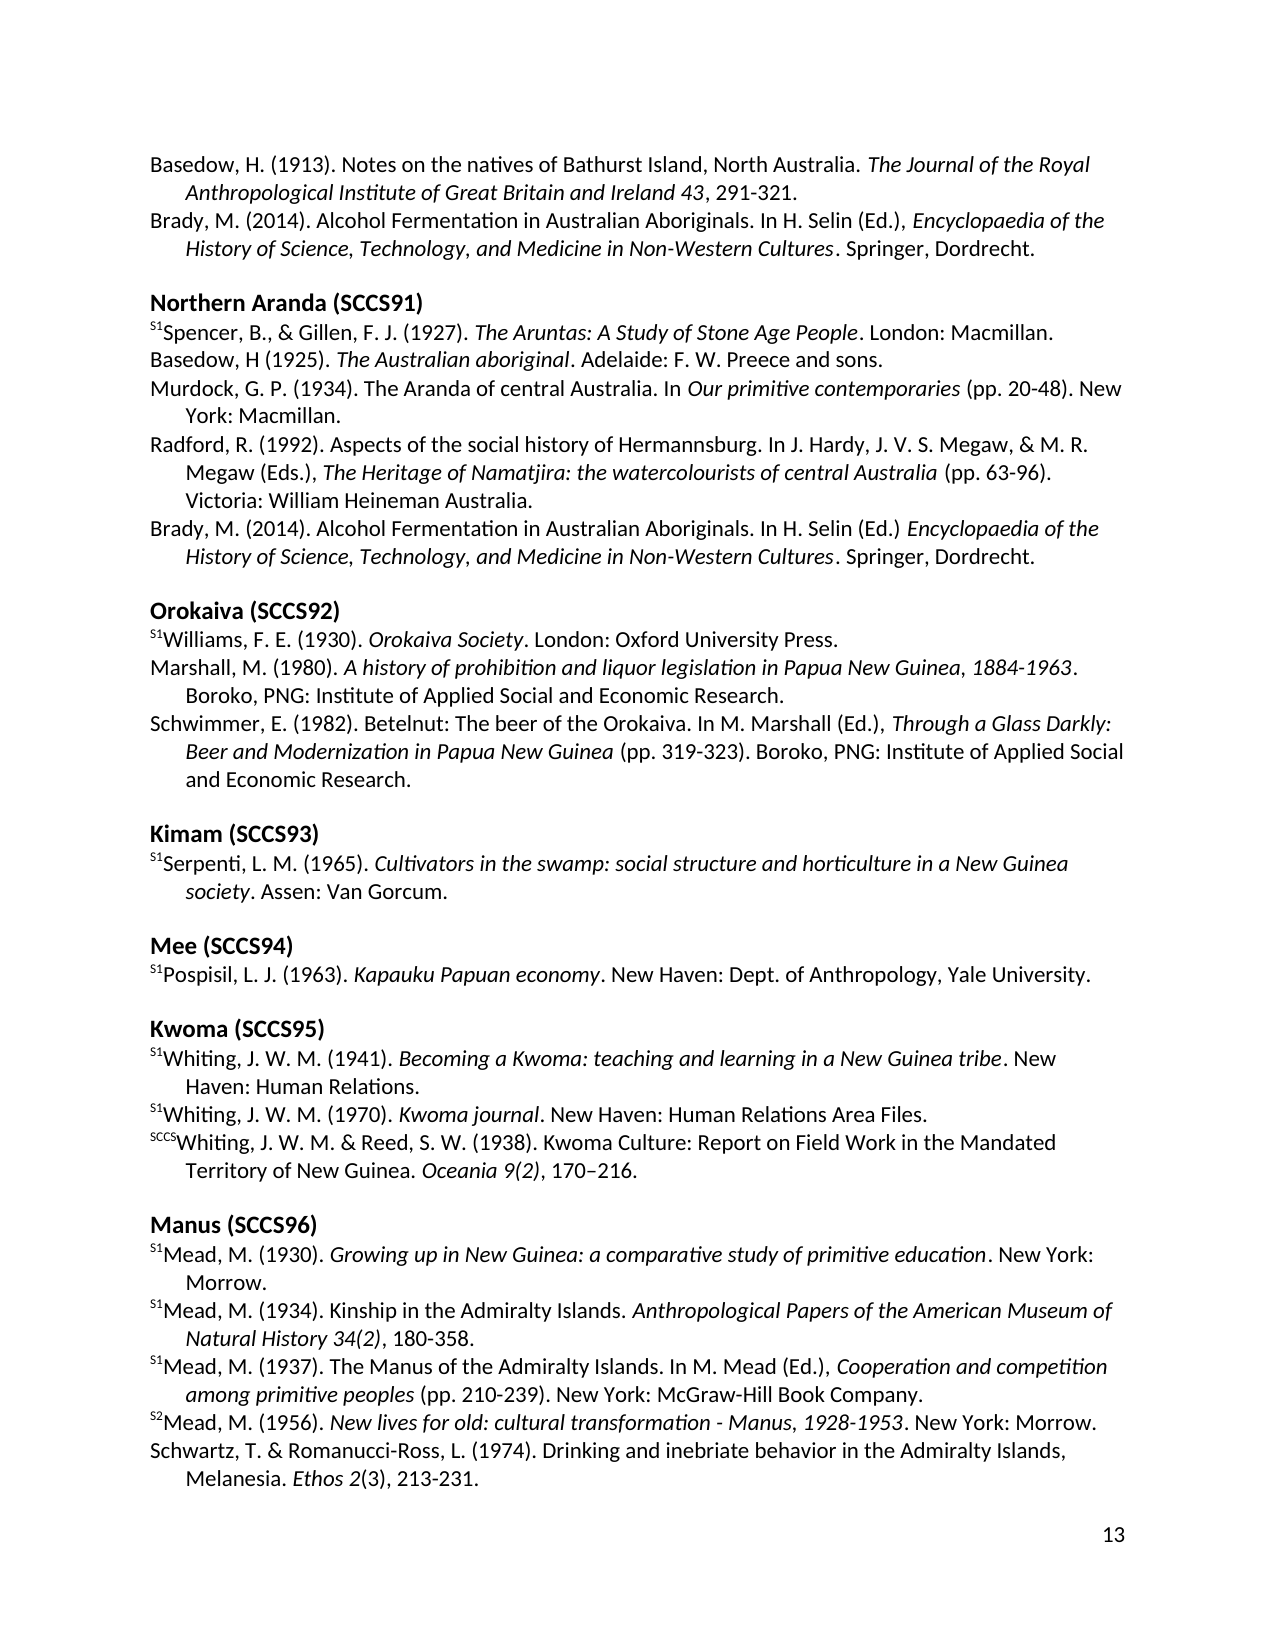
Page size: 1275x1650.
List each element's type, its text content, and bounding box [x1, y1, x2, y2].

text S1Whiting, J. W. M. (1941). Becoming a Kwoma: teaching and learning in a New Guinea tribe. New Haven: Human Relations. [150, 1044, 1125, 1100]
text S1Williams, F. E. (1930). Orokaiva Society. London: Oxford University Press. [150, 625, 1125, 653]
text SCCSWhiting, J. W. M. & Reed, S. W. (1938). Kwoma Culture: Report on Field Work in the Mandated Territory of New Guinea. Oceania 9(2), 170–216. [150, 1128, 1125, 1184]
subtitle Manus (SCCS96) [150, 1209, 1125, 1240]
text Basedow, H (1925). The Australian aboriginal. Adelaide: F. W. Preece and sons. [150, 346, 1125, 374]
text Basedow, H. (1913). Notes on the natives of Bathurst Island, North Australia. The Journal of the Royal Anthropological Institute of Great Britain and Ireland 43, 291-321. [150, 150, 1125, 206]
text S1Mead, M. (1930). Growing up in New Guinea: a comparative study of primitive education. New York: Morrow. [150, 1240, 1125, 1296]
text S1Mead, M. (1934). Kinship in the Admiralty Islands. Anthropological Papers of the American Museum of Natural History 34(2), 180-358. [150, 1296, 1125, 1352]
text Brady, M. (2014). Alcohol Fermentation in Australian Aboriginals. In H. Selin (Ed.), Encyclopaedia of the History of Science, Technology, and Medicine in Non-Western Cultures. Springer, Dordrecht. [150, 206, 1125, 262]
subtitle Orokaiva (SCCS92) [150, 595, 1125, 625]
subtitle Kimam (SCCS93) [150, 818, 1125, 849]
text S1Serpenti, L. M. (1965). Cultivators in the swamp: social structure and horticulture in a New Guinea society. Assen: Van Gorcum. [150, 849, 1125, 905]
subtitle Northern Aranda (SCCS91) [150, 287, 1125, 318]
text Schwartz, T. & Romanucci-Ross, L. (1974). Drinking and inebriate behavior in the Admiralty Islands, Melanesia. Ethos 2(3), 213-231. [150, 1436, 1125, 1492]
text Brady, M. (2014). Alcohol Fermentation in Australian Aboriginals. In H. Selin (Ed.) Encyclopaedia of the History of Science, Technology, and Medicine in Non-Western Cultures. Springer, Dordrecht. [150, 514, 1125, 570]
text S1Spencer, B., & Gillen, F. J. (1927). The Aruntas: A Study of Stone Age People. London: Macmillan. [150, 318, 1125, 346]
text S1Mead, M. (1937). The Manus of the Admiralty Islands. In M. Mead (Ed.), Cooperation and competition among primitive peoples (pp. 210-239). New York: McGraw-Hill Book Company. [150, 1352, 1125, 1408]
text Marshall, M. (1980). A history of prohibition and liquor legislation in Papua New Guinea, 1884-1963. Boroko, PNG: Institute of Applied Social and Economic Research. [150, 653, 1125, 709]
text S1Whiting, J. W. M. (1970). Kwoma journal. New Haven: Human Relations Area Files. [150, 1100, 1125, 1128]
subtitle Kwoma (SCCS95) [150, 1013, 1125, 1044]
text Schwimmer, E. (1982). Betelnut: The beer of the Orokaiva. In M. Marshall (Ed.), Through a Glass Darkly: Beer and Modernization in Papua New Guinea (pp. 319-323). Boroko, PNG: Institute of Applied Social and Economic Research. [150, 709, 1125, 793]
subtitle Mee (SCCS94) [150, 930, 1125, 961]
text S2Mead, M. (1956). New lives for old: cultural transformation - Manus, 1928-1953. New York: Morrow. [150, 1408, 1125, 1436]
text S1Pospisil, L. J. (1963). Kapauku Papuan economy. New Haven: Dept. of Anthropology, Yale University. [150, 961, 1125, 988]
text Radford, R. (1992). Aspects of the social history of Hermannsburg. In J. Hardy, J. V. S. Megaw, & M. R. Megaw (Eds.), The Heritage of Namatjira: the watercolourists of central Australia (pp. 63-96). Victoria: William Heineman Australia. [150, 430, 1125, 514]
text Murdock, G. P. (1934). The Aranda of central Australia. In Our primitive contemporaries (pp. 20-48). New York: Macmillan. [150, 374, 1125, 430]
